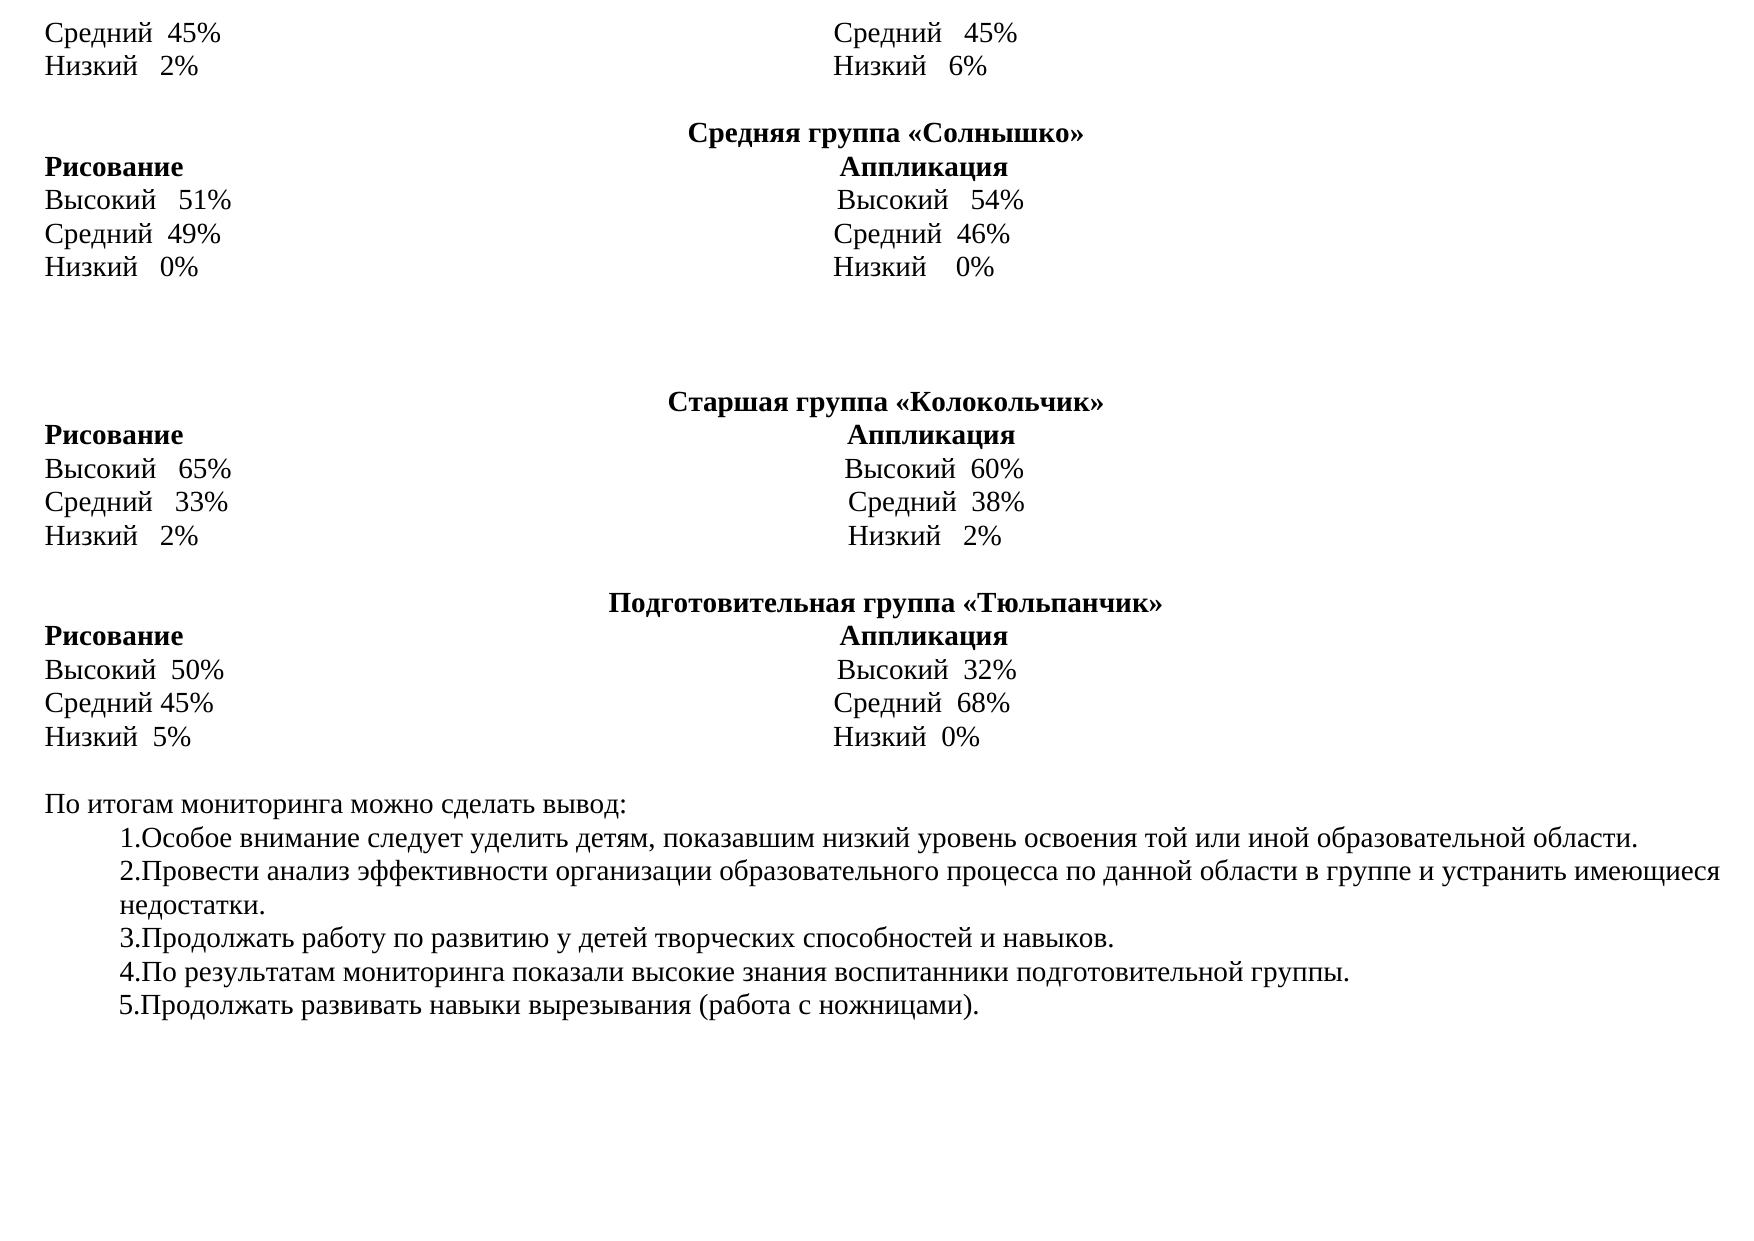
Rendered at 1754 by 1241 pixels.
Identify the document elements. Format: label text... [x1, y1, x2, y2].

text Рисование Аппликация [44, 618, 1728, 652]
text Рисование Аппликация [44, 149, 1728, 182]
text Средний 45% Средний 68% [44, 686, 1728, 719]
text Высокий 50% Высокий 32% [44, 652, 1728, 686]
list 2.Провести анализ эффективности организации образовательного процесса по данной области в группе и устранить имеющиеся недостатки. [119, 853, 1728, 920]
text Средний 45% Средний 45% [44, 15, 1728, 48]
text Подготовительная группа «Тюльпанчик» [44, 585, 1728, 618]
list 3.Продолжать работу по развитию у детей творческих способностей и навыков. [119, 920, 1728, 954]
list 1.Особое внимание следует уделить детям, показавшим низкий уровень освоения той или иной образовательной области. [119, 820, 1728, 853]
text Рисование Аппликация [44, 417, 1728, 451]
list 5.Продолжать развивать навыки вырезывания (работа с ножницами). [118, 987, 1728, 1021]
text Высокий 51% Высокий 54% [44, 182, 1728, 216]
text Средняя группа «Солнышко» [44, 115, 1728, 149]
text Низкий 2% Низкий 6% [44, 48, 1728, 82]
text Низкий 2% Низкий 2% [44, 518, 1728, 551]
text По итогам мониторинга можно сделать вывод: [44, 786, 1728, 820]
text Низкий 0% Низкий 0% [44, 249, 1728, 283]
text Высокий 65% Высокий 60% [44, 451, 1728, 484]
text Средний 49% Средний 46% [44, 216, 1728, 249]
text Низкий 5% Низкий 0% [44, 719, 1728, 753]
text Средний 33% Средний 38% [44, 484, 1728, 518]
list 4.По результатам мониторинга показали высокие знания воспитанники подготовительной группы. [119, 954, 1728, 987]
text Старшая группа «Колокольчик» [44, 384, 1728, 417]
